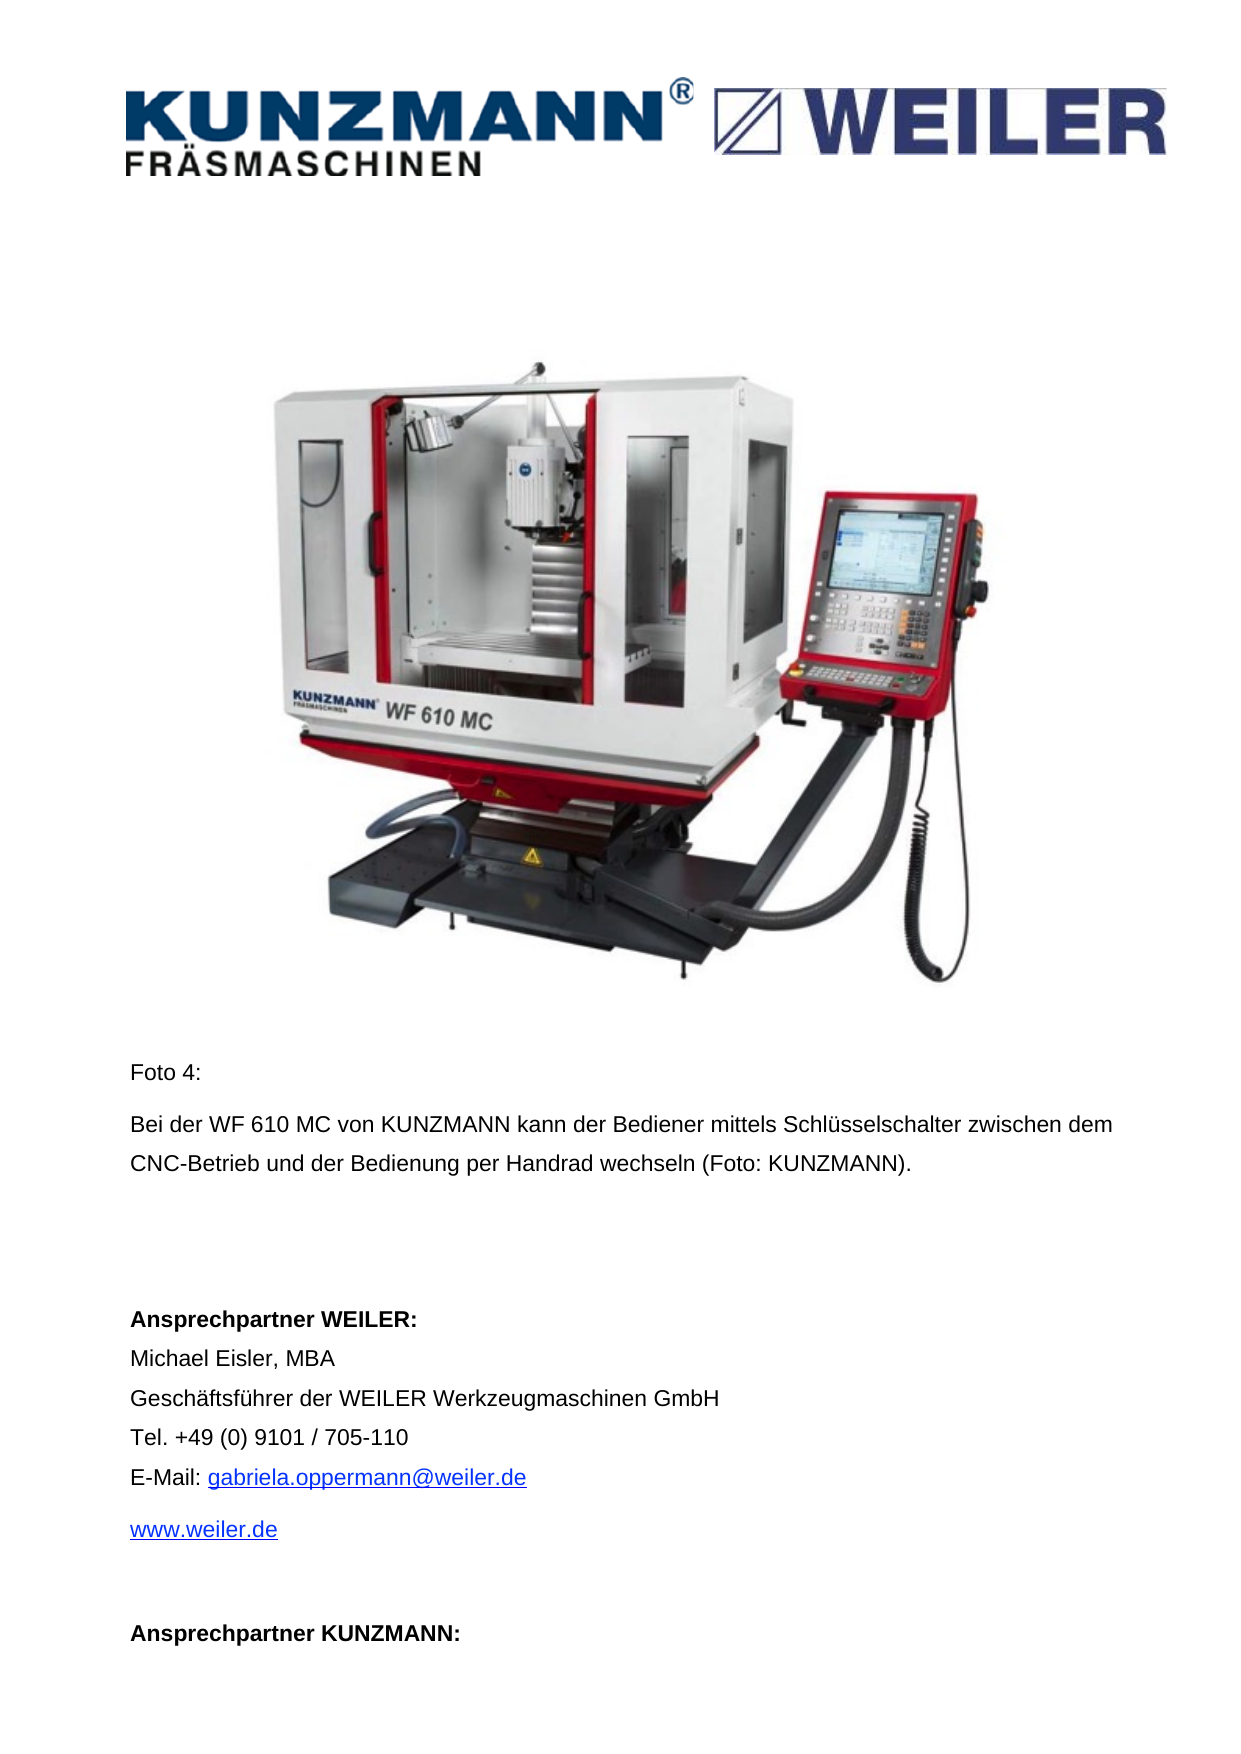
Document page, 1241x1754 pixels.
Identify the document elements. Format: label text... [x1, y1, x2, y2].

text Ansprechpartner KUNZMANN: [130, 1620, 1167, 1646]
text www.weiler.de [130, 1516, 1167, 1542]
picture [130, 236, 1075, 1033]
picture [124, 77, 694, 175]
text Bei der WF 610 MC von KUNZMANN kann der Bediener mittels Schlüsselschalter zwischen dem CNC-Betrieb und der Bedienung per Handrad wechseln (Foto: KUNZMANN). [130, 1111, 1167, 1176]
text Ansprechpartner WEILER: Michael Eisler, MBA Geschäftsführer der WEILER Werkzeugmaschinen GmbH Tel. +49 (0) 9101 / 705-110 E-Mail: gabriela.oppermann@weiler.de [130, 1306, 1167, 1490]
picture [714, 88, 1167, 155]
text Foto 4: [130, 1058, 1167, 1085]
